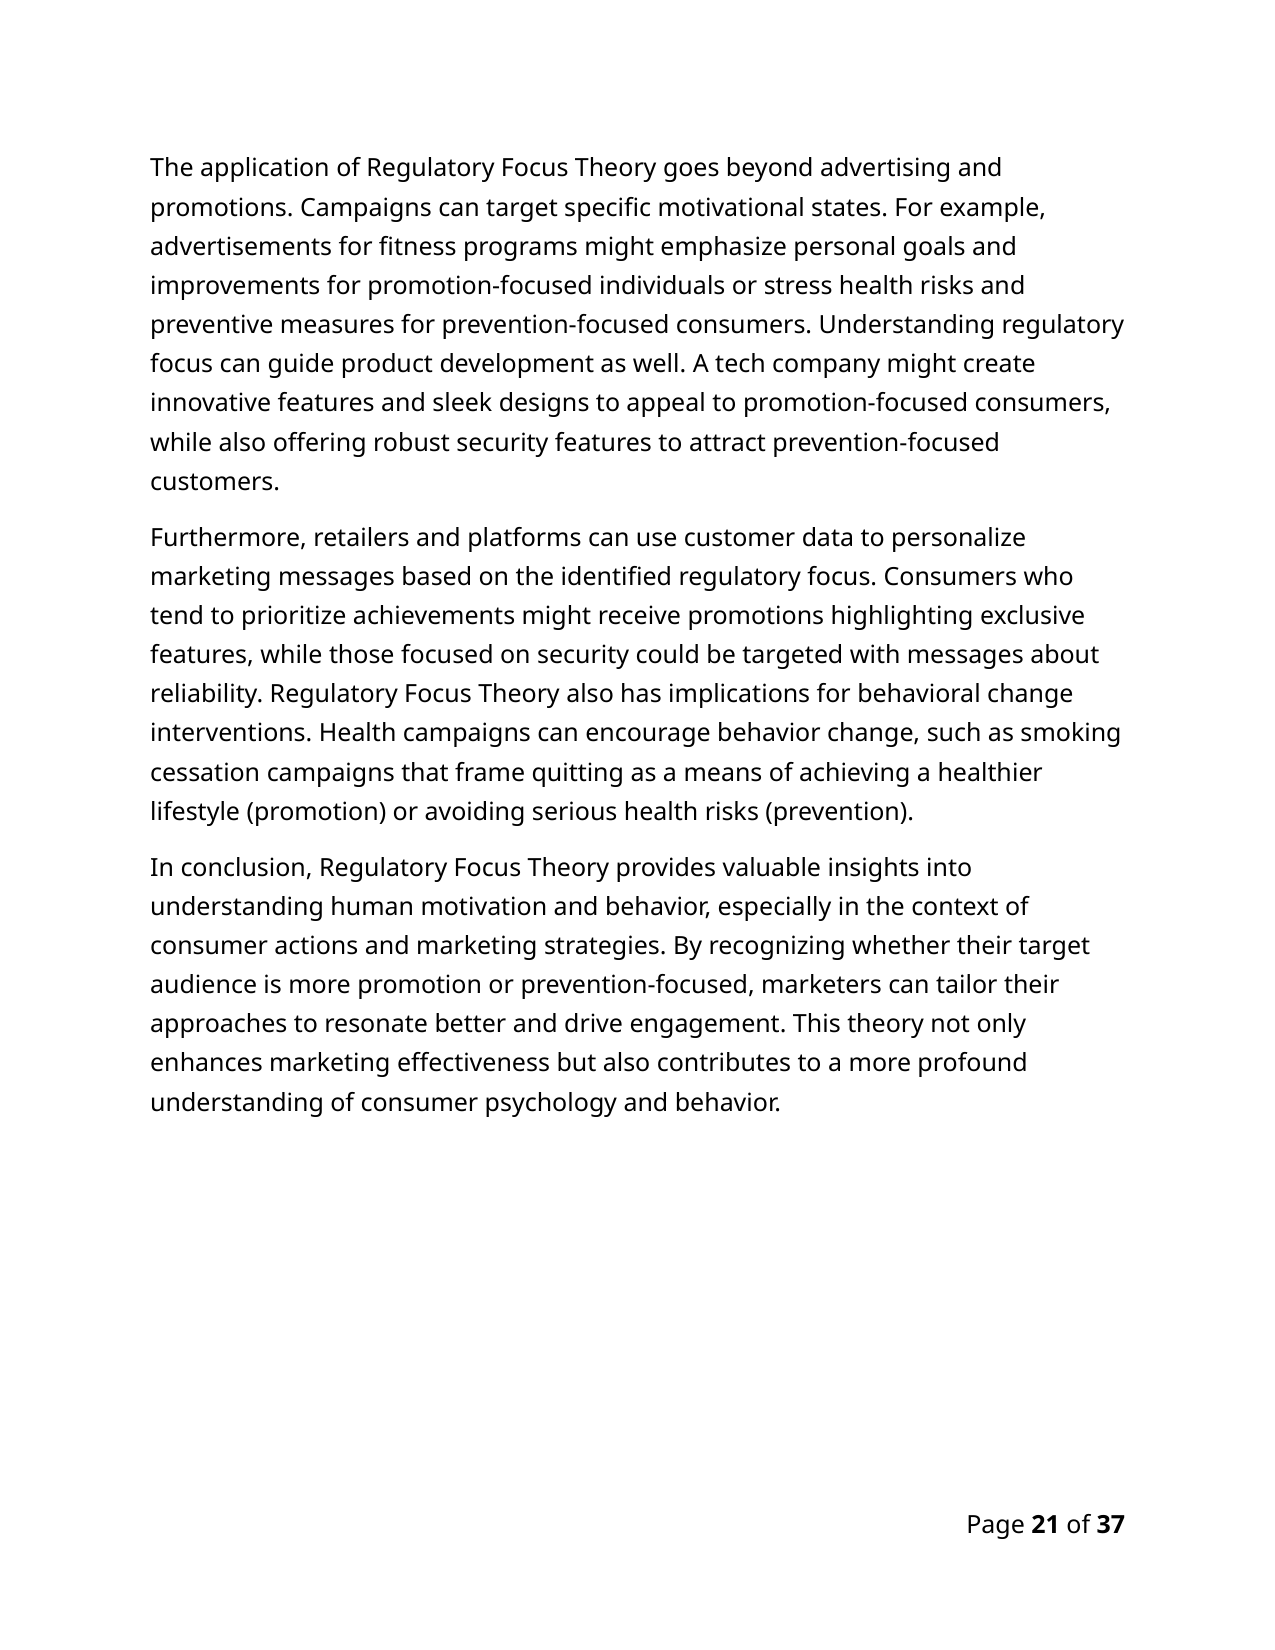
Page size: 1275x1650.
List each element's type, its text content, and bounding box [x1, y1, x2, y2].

text Furthermore, retailers and platforms can use customer data to personalize marketing messages based on the identified regulatory focus. Consumers who tend to prioritize achievements might receive promotions highlighting exclusive features, while those focused on security could be targeted with messages about reliability. Regulatory Focus Theory also has implications for behavioral change interventions. Health campaigns can encourage behavior change, such as smoking cessation campaigns that frame quitting as a means of achieving a healthier lifestyle (promotion) or avoiding serious health risks (prevention). [150, 519, 1125, 827]
text The application of Regulatory Focus Theory goes beyond advertising and promotions. Campaigns can target specific motivational states. For example, advertisements for fitness programs might emphasize personal goals and improvements for promotion-focused individuals or stress health risks and preventive measures for prevention-focused consumers. Understanding regulatory focus can guide product development as well. A tech company might create innovative features and sleek designs to appeal to promotion-focused consumers, while also offering robust security features to attract prevention-focused customers. [150, 150, 1125, 497]
text In conclusion, Regulatory Focus Theory provides valuable insights into understanding human motivation and behavior, especially in the context of consumer actions and marketing strategies. By recognizing whether their target audience is more promotion or prevention-focused, marketers can tailor their approaches to resonate better and drive engagement. This theory not only enhances marketing effectiveness but also contributes to a more profound understanding of consumer psychology and behavior. [150, 849, 1125, 1118]
